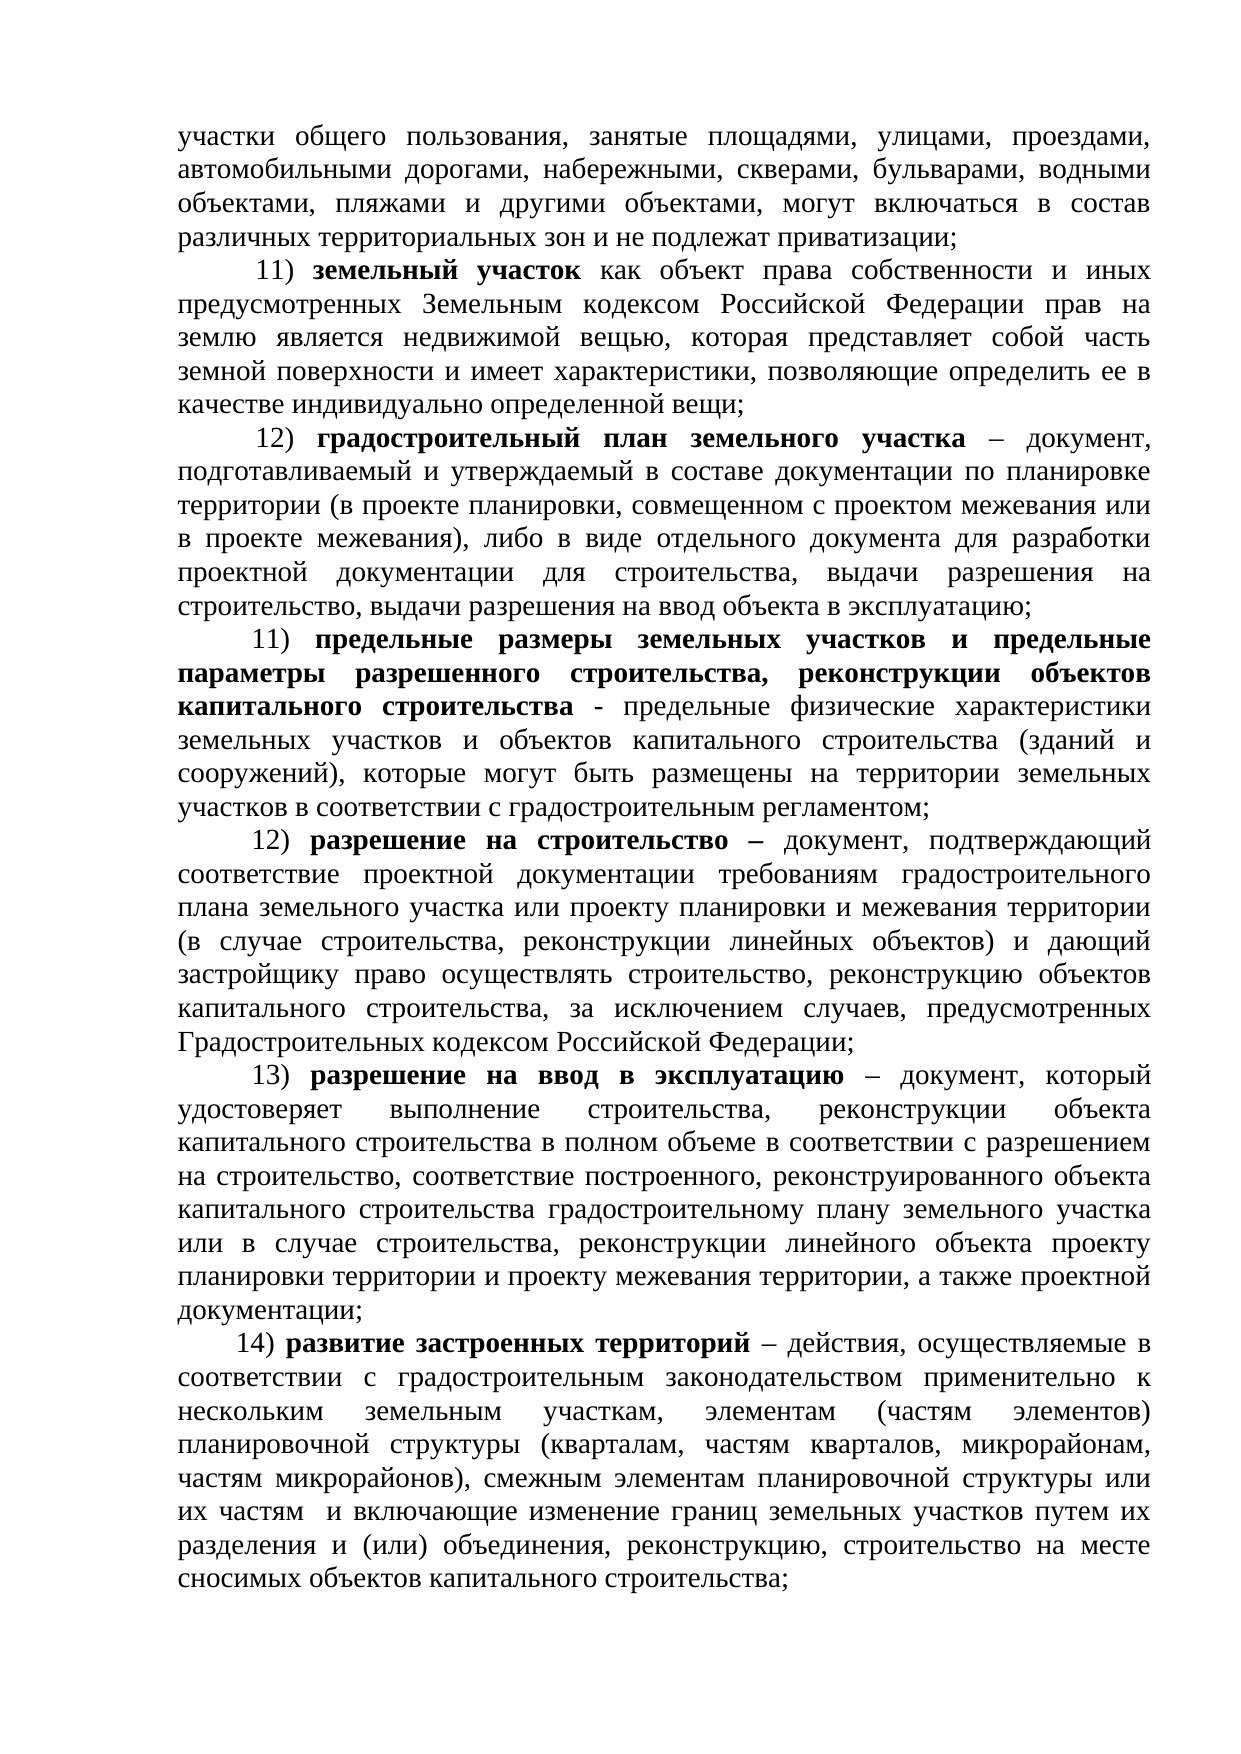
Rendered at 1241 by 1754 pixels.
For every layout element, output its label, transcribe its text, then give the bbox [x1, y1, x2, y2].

text 14) развитие застроенных территорий – действия, осуществляемые в соответствии с градостроительным законодательством применительно к нескольким земельным участкам, элементам (частям элементов) планировочной структуры (кварталам, частям кварталов, микрорайонам, частям микрорайонов), смежным элементам планировочной структуры или их частям и включающие изменение границ земельных участков путем их разделения и (или) объединения, реконструкцию, строительство на месте сносимых объектов капитального строительства; [177, 1326, 1152, 1594]
text 11) предельные размеры земельных участков и предельные параметры разрешенного строительства, реконструкции объектов капитального строительства - предельные физические характеристики земельных участков и объектов капитального строительства (зданий и сооружений), которые могут быть размещены на территории земельных участков в соответствии с градостроительным регламентом; [177, 621, 1152, 822]
text 11) земельный участок как объект права собственности и иных предусмотренных Земельным кодексом Российской Федерации прав на землю является недвижимой вещью, которая представляет собой часть земной поверхности и имеет характеристики, позволяющие определить ее в качестве индивидуально определенной вещи; [177, 252, 1152, 420]
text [177, 118, 1152, 252]
text 13) разрешение на ввод в эксплуатацию – документ, который удостоверяет выполнение строительства, реконструкции объекта капитального строительства в полном объеме в соответствии с разрешением на строительство, соответствие построенного, реконструированного объекта капитального строительства градостроительному плану земельного участка или в случае строительства, реконструкции линейного объекта проекту планировки территории и проекту межевания территории, а также проектной документации; [177, 1057, 1152, 1326]
text 12) градостроительный план земельного участка – документ, подготавливаемый и утверждаемый в составе документации по планировке территории (в проекте планировки, совмещенном с проектом межевания или в проекте межевания), либо в виде отдельного документа для разработки проектной документации для строительства, выдачи разрешения на строительство, выдачи разрешения на ввод объекта в эксплуатацию; [177, 420, 1152, 621]
text 12) разрешение на строительство – документ, подтверждающий соответствие проектной документации требованиям градостроительного плана земельного участка или проекту планировки и межевания территории (в случае строительства, реконструкции линейных объектов) и дающий застройщику право осуществлять строительство, реконструкцию объектов капитального строительства, за исключением случаев, предусмотренных Градостроительных кодексом Российской Федерации; [177, 822, 1152, 1057]
